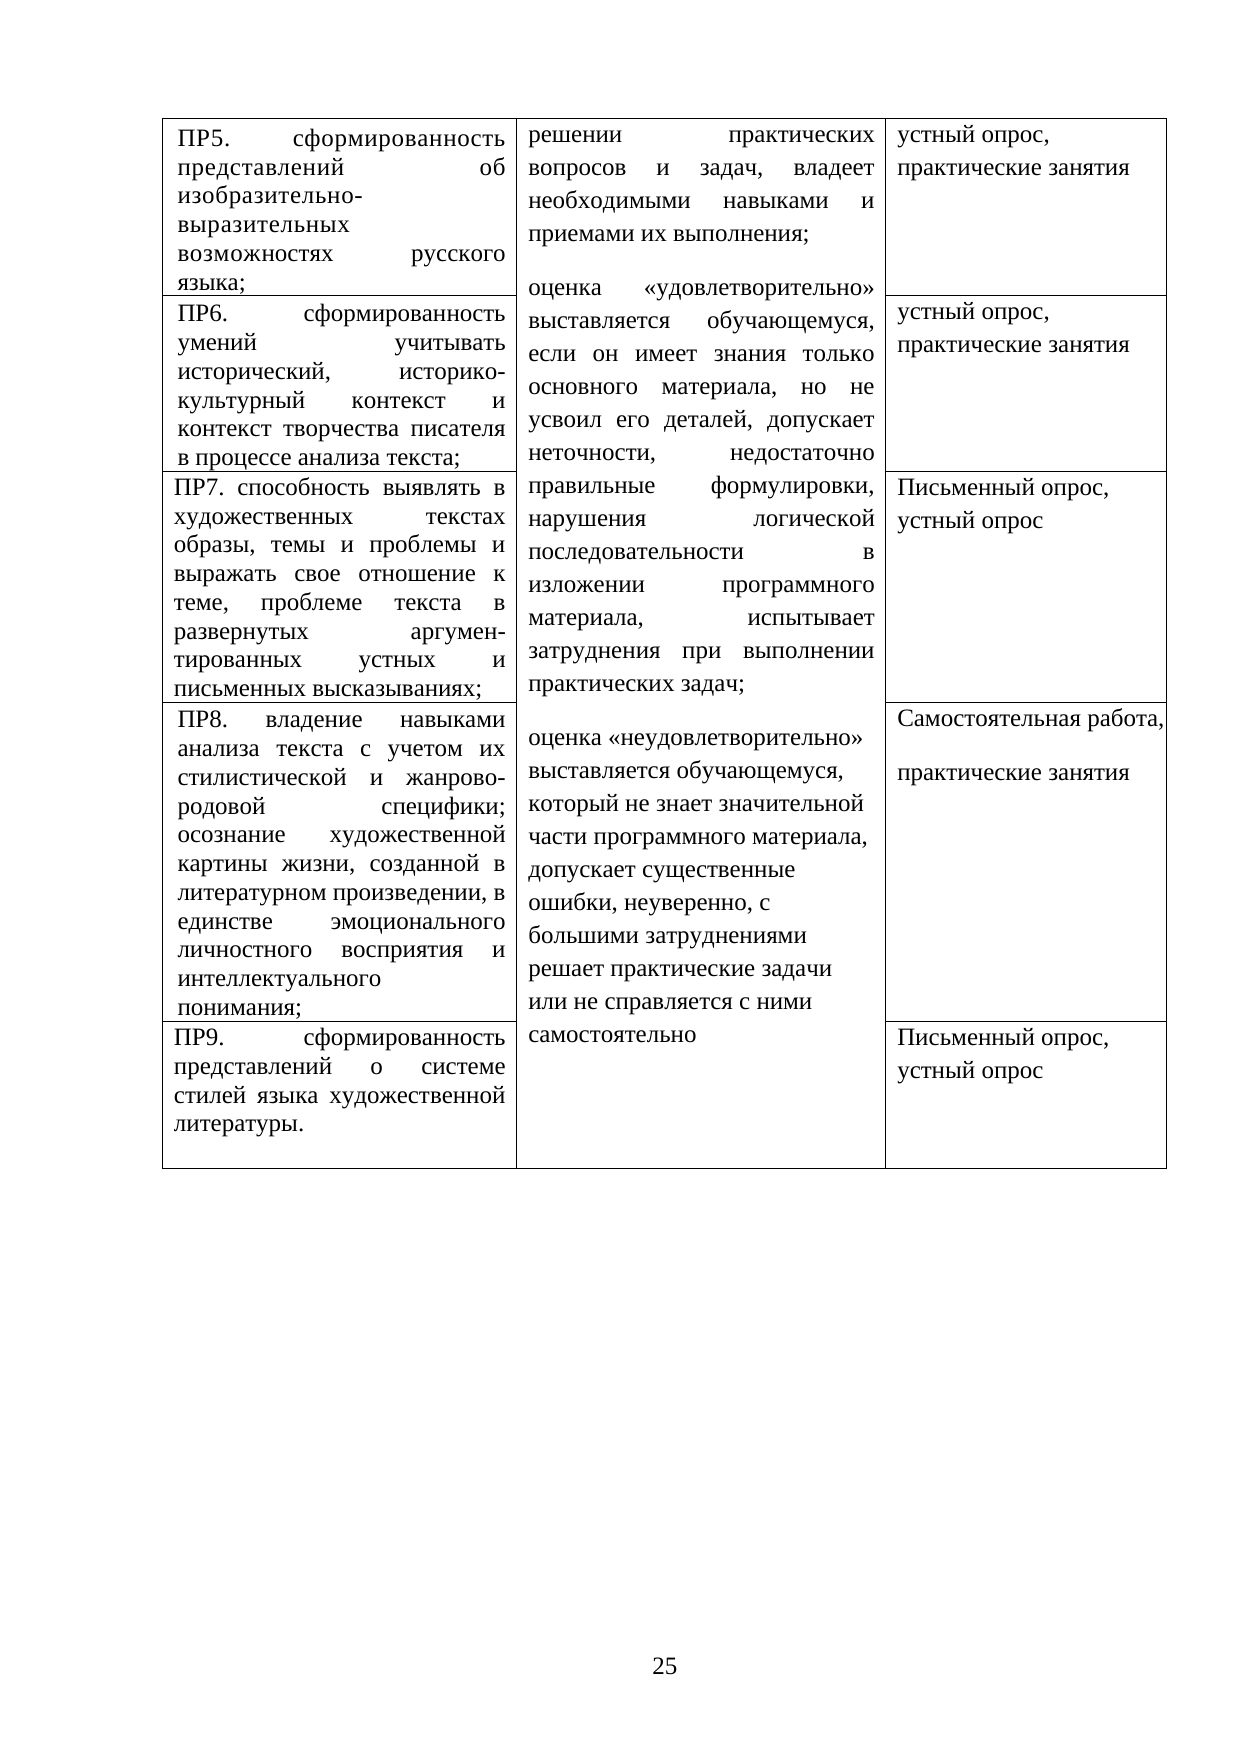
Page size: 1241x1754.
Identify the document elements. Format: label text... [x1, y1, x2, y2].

table_cell устный опрос, практические занятия [886, 119, 1166, 295]
table_cell ПР8. владение навыками анализа текста с учетом их стилистической и жанрово-родовой специфики; осознание художественной картины жизни, созданной в литературном произведении, в единстве эмоционального личностного восприятия и интеллектуального понимания; [163, 703, 516, 1021]
table_cell Самостоятельная работа, практические занятия [886, 703, 1166, 1021]
table_cell Письменный опрос, устный опрос [886, 1022, 1166, 1167]
table_cell ПР7. способность выявлять в художественных текстах образы, темы и проблемы и выражать свое отношение к теме, проблеме текста в развернутых аргументированных устных и письменных высказываниях; [163, 472, 516, 702]
table_cell Письменный опрос, устный опрос [886, 472, 1166, 702]
table_cell устный опрос, практические занятия [886, 296, 1166, 471]
table_cell ПР5. сформированность представлений об изобразительно-выразительных возможностях русского языка; [163, 119, 516, 295]
table_cell ПР6. сформированность умений учитывать исторический, историко-культурный контекст и контекст творчества писателя в процессе анализа текста; [163, 296, 516, 471]
table_cell ПР9. сформированность представлений о системе стилей языка художественной литературы. [163, 1022, 516, 1167]
